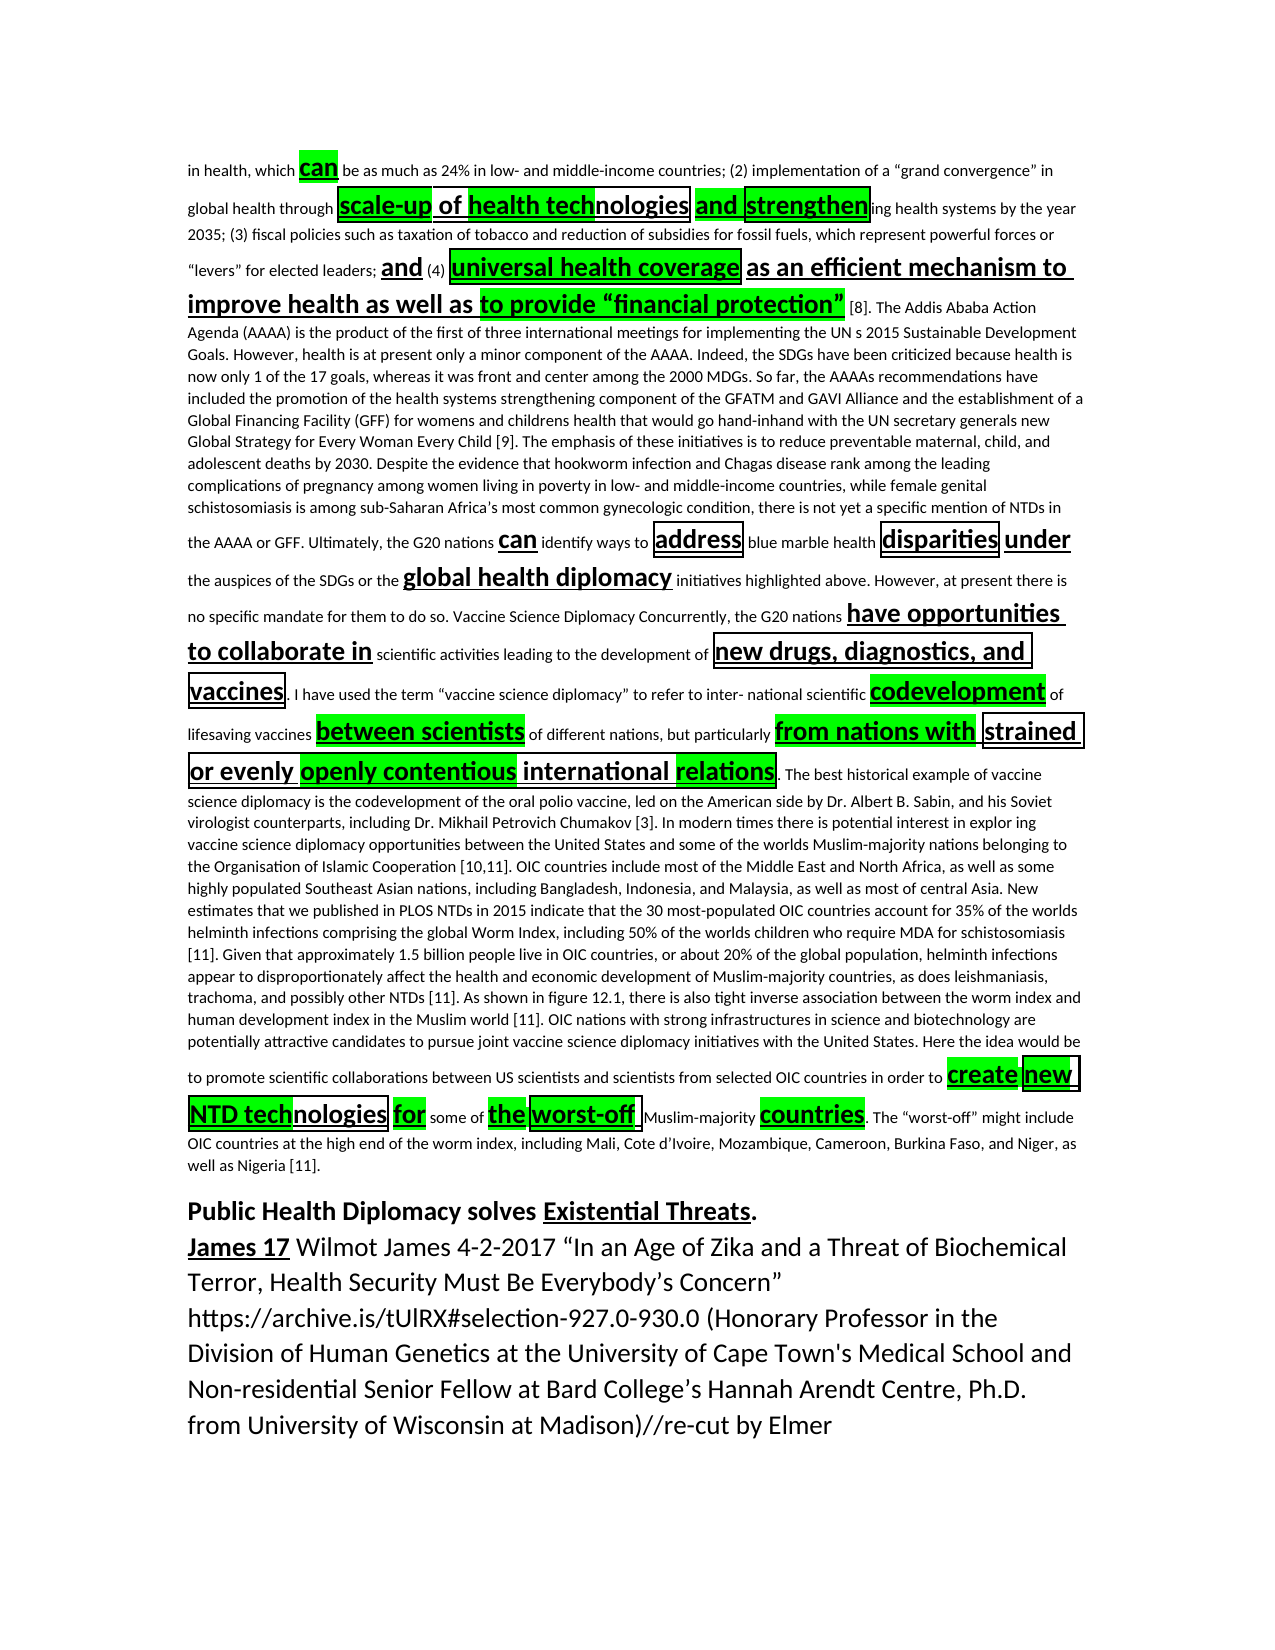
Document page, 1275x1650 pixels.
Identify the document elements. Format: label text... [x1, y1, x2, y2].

text James 17 Wilmot James 4-2-2017 “In an Age of Zika and a Threat of Biochemical Terror, Health Security Must Be Everybody’s Concern” https://archive.is/tUlRX#selection-927.0-930.0 (Honorary Professor in the Division of Human Genetics at the University of Cape Town's Medical School and Non-residential Senior Fellow at Bard College’s Hannah Arendt Centre, Ph.D. from University of Wisconsin at Madison)//re-cut by Elmer [187, 1230, 1087, 1441]
subtitle Public Health Diplomacy solves Existential Threats. [187, 1194, 1087, 1227]
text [187, 150, 1087, 1176]
